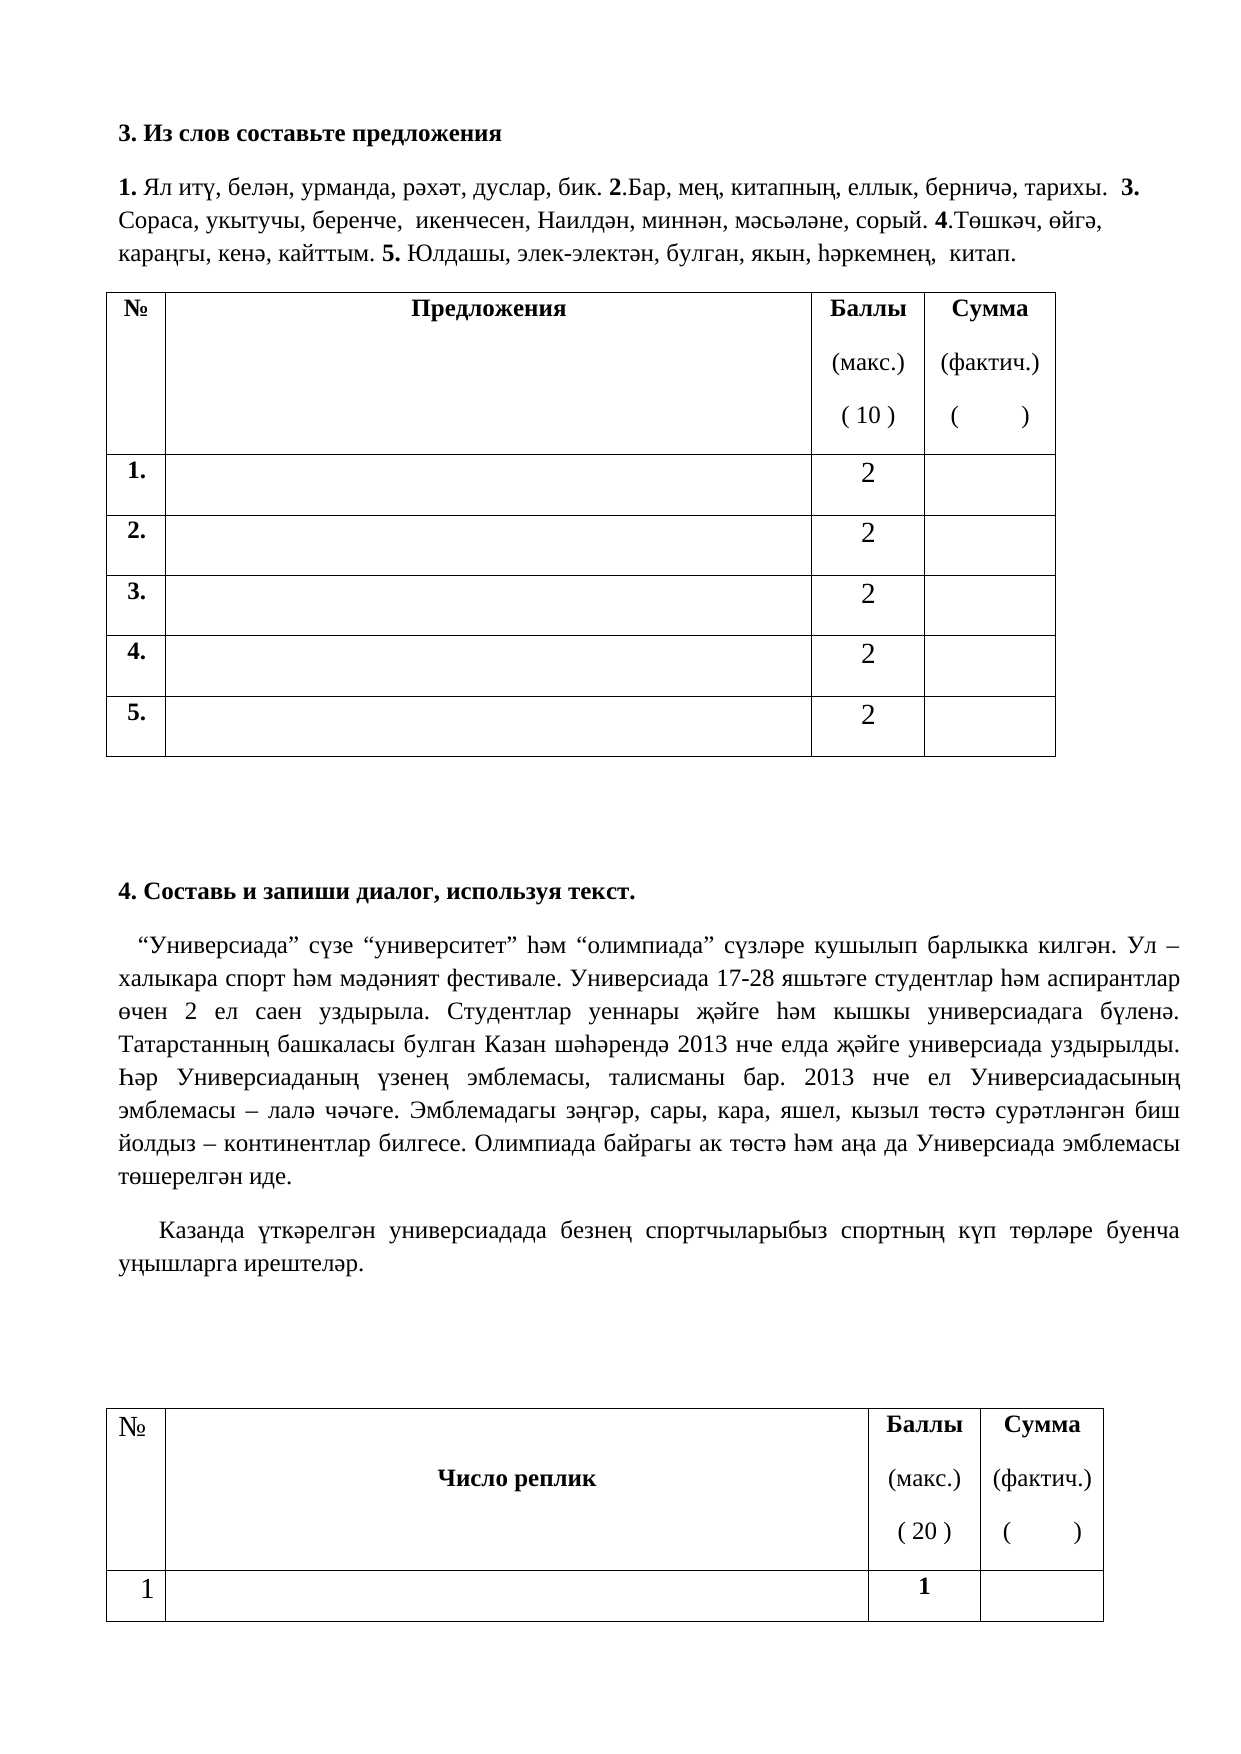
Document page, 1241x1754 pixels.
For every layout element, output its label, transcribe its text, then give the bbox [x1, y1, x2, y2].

table_header № [107, 1409, 165, 1570]
table_cell [925, 697, 1055, 756]
text 3. Из слов составьте предложения [118, 118, 1181, 147]
table_cell [925, 455, 1055, 514]
table_cell [166, 1571, 868, 1621]
table_cell [981, 1571, 1103, 1621]
table_cell 4. [107, 636, 165, 696]
table_cell [166, 455, 811, 514]
table_header Число реплик [166, 1409, 868, 1570]
table_cell [166, 576, 811, 635]
table_cell [925, 576, 1055, 635]
table_cell 2 [812, 636, 924, 696]
table_header Сумма (фактич.) ( ) [981, 1409, 1103, 1570]
table_header Баллы (макс.) ( 10 ) [812, 293, 924, 454]
table_cell [166, 636, 811, 696]
table_cell [925, 516, 1055, 575]
table_cell 3. [107, 576, 165, 635]
text “Универсиада” сүзе “университет” һәм “олимпиада” сүзләре кушылып барлыкка килгән. Ул – халыкара спорт һәм мәдәният фестивале. Универсиада 17-28 яшьтәге студентлар һәм аспирантлар өчен 2 ел саен уздырыла. Студентлар уеннары җәйге һәм кышкы универсиадага бүленә. Татарстанның башкаласы булган Казан шәһәрендә 2013 нче елда җәйге универсиада уздырылды. Һәр Универсиаданың үзенең эмблемасы, талисманы бар. 2013 нче ел Универсиадасының эмблемасы – лалә чәчәге. Эмблемадагы зәңгәр, сары, кара, яшел, кызыл төстә сурәтләнгән биш йолдыз – континентлар билгесе. Олимпиада байрагы ак төстә һәм аңа да Универсиада эмблемасы төшерелгән иде. [118, 930, 1181, 1190]
table_cell [166, 516, 811, 575]
table_cell 1. [107, 455, 165, 514]
table_cell 2. [107, 516, 165, 575]
text 4. Составь и запиши диалог, используя текст. [118, 876, 1181, 905]
table_cell [166, 697, 811, 756]
table_cell 2 [812, 576, 924, 635]
text 1. Ял итү, белән, урманда, рәхәт, дуслар, бик. 2.Бар, мең, китапның, еллык, берничә, тарихы. 3. Сораса, укытучы, беренче, икенчесен, Наилдән, миннән, мәсьәләне, сорый. 4.Төшкәч, өйгә, караңгы, кенә, кайттым. 5. Юлдашы, элек-электән, булган, якын, һәркемнең, китап. [118, 172, 1181, 267]
table_cell 1. [107, 1571, 165, 1621]
table_cell [925, 636, 1055, 696]
text Казанда үткәрелгән универсиадада безнең спортчыларыбыз спортның күп төрләре буенча уңышларга ирештеләр. [118, 1215, 1181, 1277]
table_cell 2 [812, 516, 924, 575]
table_cell 2 [812, 697, 924, 756]
table_header № [107, 293, 165, 454]
table_cell 1 [869, 1571, 980, 1621]
table_header Сумма (фактич.) ( ) [925, 293, 1055, 454]
table_header Баллы (макс.) ( 20 ) [869, 1409, 980, 1570]
table_cell 5. [107, 697, 165, 756]
table_cell 2 [812, 455, 924, 514]
table_header Предложения [166, 293, 811, 454]
